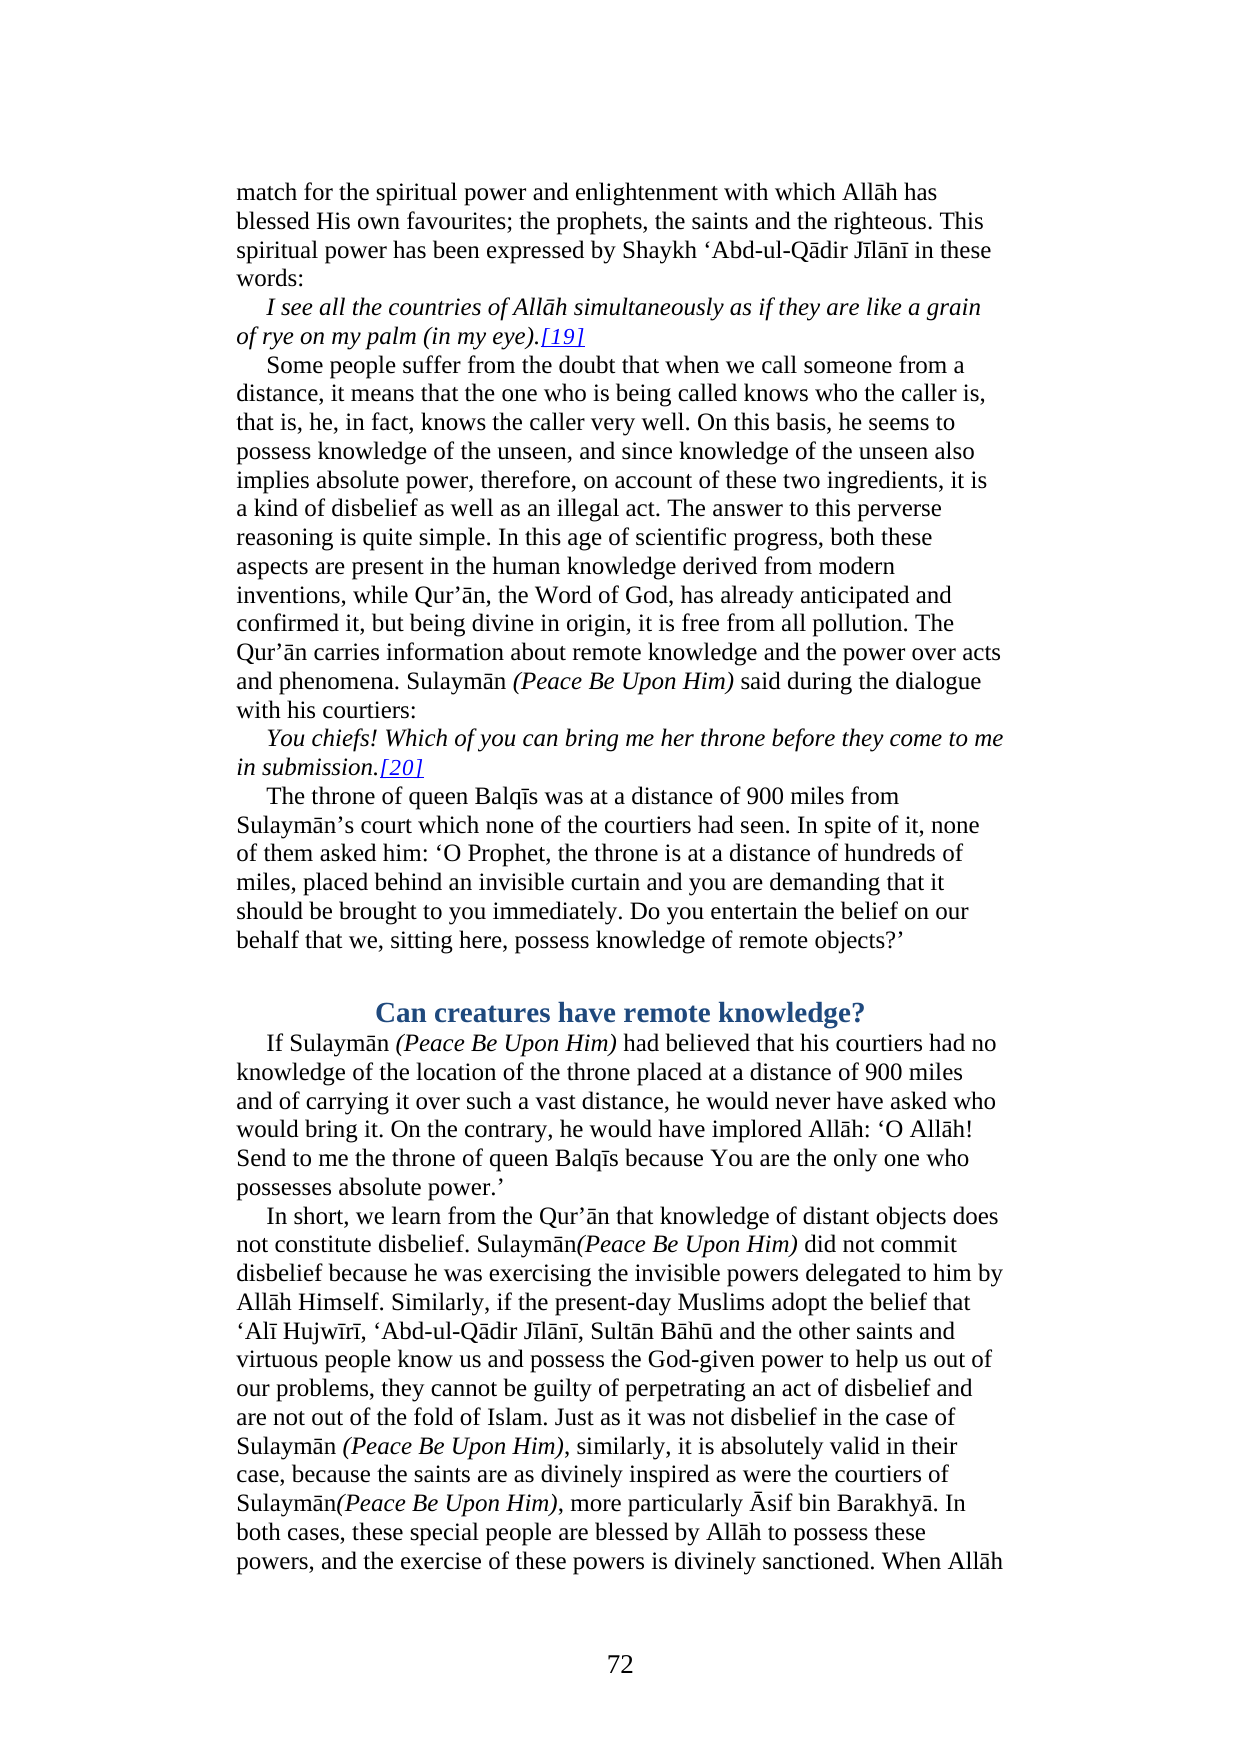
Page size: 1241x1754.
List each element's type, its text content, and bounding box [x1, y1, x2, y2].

text The throne of queen Balqīs was at a distance of 900 miles from Sulaymān’s court which none of the courtiers had seen. In spite of it, none of them asked him: ‘O Prophet, the throne is at a distance of hundreds of miles, placed behind an invisible curtain and you are demanding that it should be brought to you immediately. Do you entertain the belief on our behalf that we, sitting here, possess knowledge of remote objects?’ [236, 781, 1004, 953]
text If Sulaymān (Peace Be Upon Him) had believed that his courtiers had no knowledge of the location of the throne placed at a distance of 900 miles and of carrying it over such a vast distance, he would never have asked who would bring it. On the contrary, he would have implored Allāh: ‘O Allāh! Send to me the throne of queen Balqīs because You are the only one who possesses absolute power.’ [236, 1028, 1004, 1201]
subtitle Can creatures have remote knowledge? [236, 995, 1004, 1028]
text You chiefs! Which of you can bring me her throne before they come to me in submission.[20] [236, 723, 1004, 781]
text I see all the countries of Allāh simultaneously as if they are like a grain of rye on my palm (in my eye).[19] [236, 292, 1004, 350]
text Some people suffer from the doubt that when we call someone from a distance, it means that the one who is being called knows who the caller is, that is, he, in fact, knows the caller very well. On this basis, he seems to possess knowledge of the unseen, and since knowledge of the unseen also implies absolute power, therefore, on account of these two ingredients, it is a kind of disbelief as well as an illegal act. The answer to this perverse reasoning is quite simple. In this age of scientific progress, both these aspects are present in the human knowledge derived from modern inventions, while Qur’ān, the Word of God, has already anticipated and confirmed it, but being divine in origin, it is free from all pollution. The Qur’ān carries information about remote knowledge and the power over acts and phenomena. Sulaymān (Peace Be Upon Him) said during the dialogue with his courtiers: [236, 350, 1004, 723]
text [236, 177, 1004, 292]
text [236, 1201, 1004, 1574]
